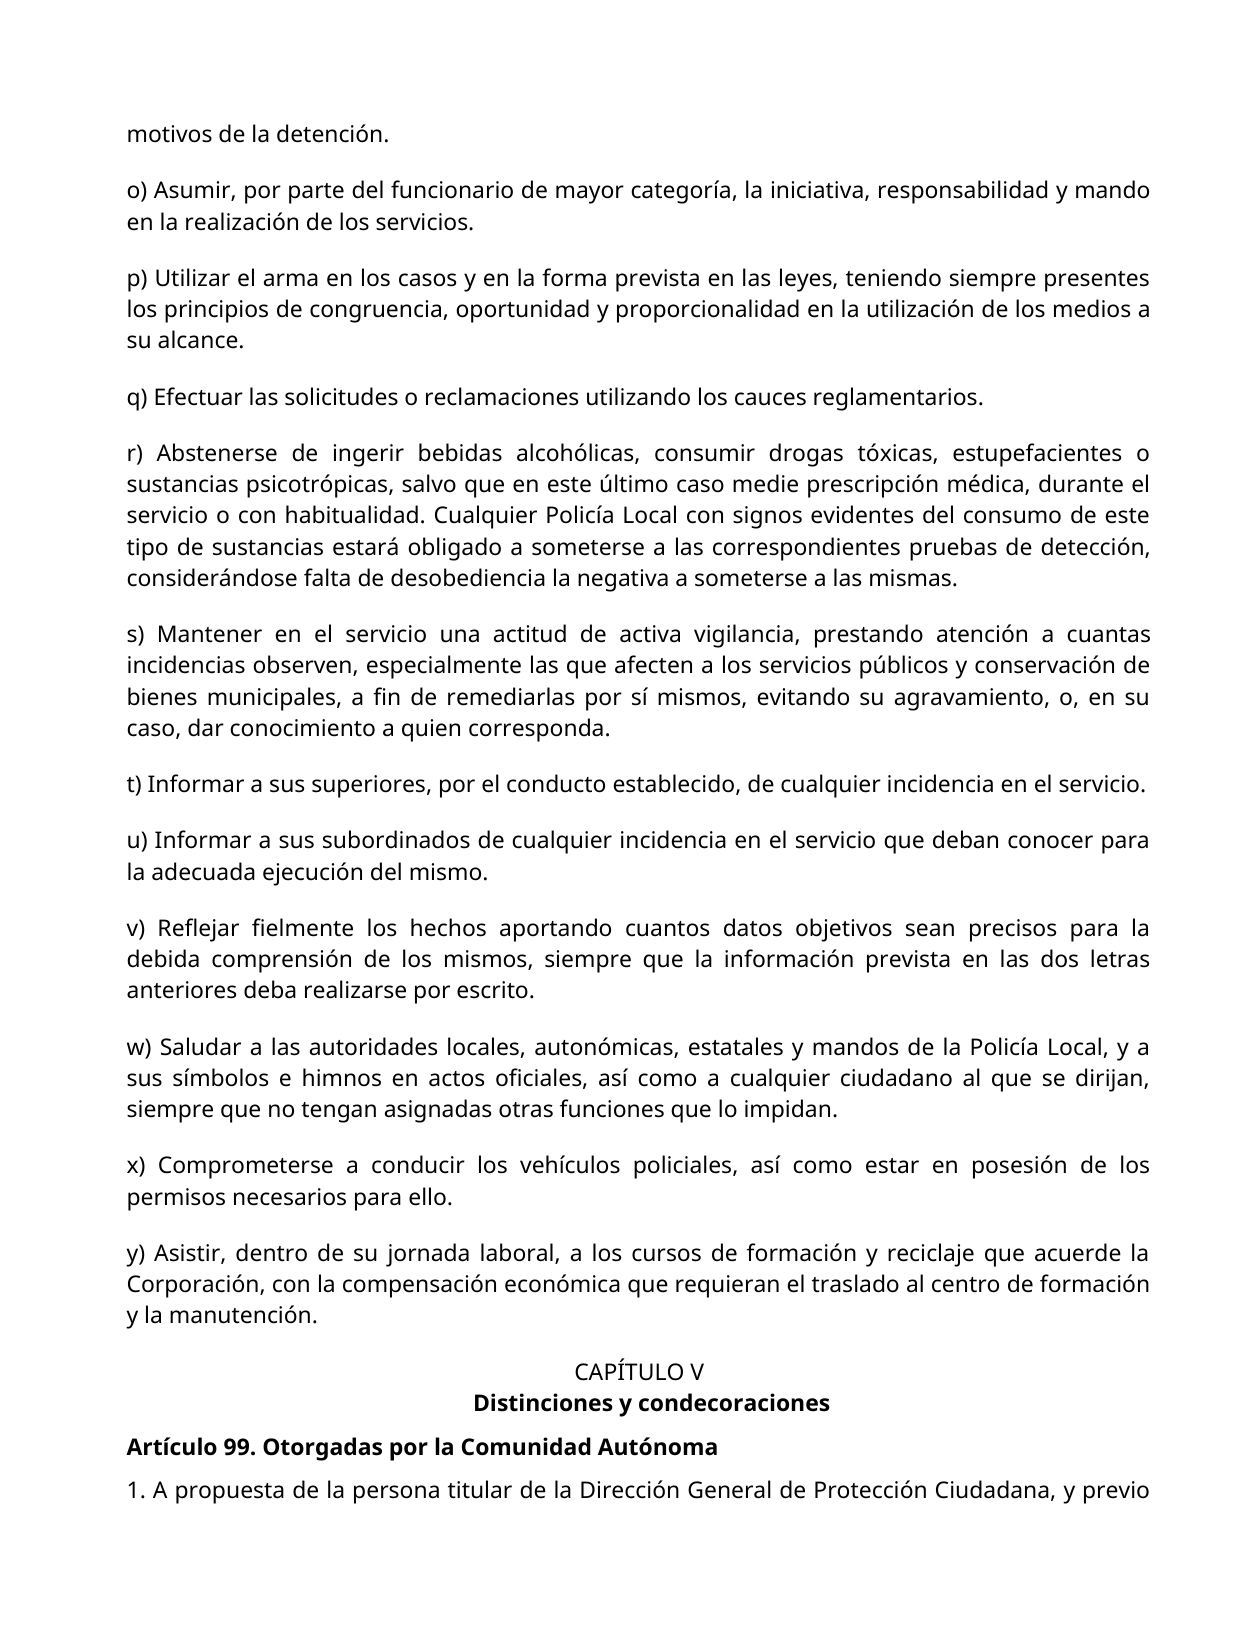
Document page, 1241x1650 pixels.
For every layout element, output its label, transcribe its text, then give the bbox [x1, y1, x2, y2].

text Artículo 99. Otorgadas por la Comunidad Autónoma [126, 1431, 1152, 1462]
text CAPÍTULO V [126, 1356, 1152, 1387]
text o) Asumir, por parte del funcionario de mayor categoría, la iniciativa, responsabilidad y mando en la realización de los servicios. [126, 174, 1152, 237]
text Distinciones y condecoraciones [151, 1387, 1152, 1418]
text q) Efectuar las solicitudes o reclamaciones utilizando los cauces reglamentarios. [126, 381, 1152, 412]
text u) Informar a sus subordinados de cualquier incidencia en el servicio que deban conocer para la adecuada ejecución del mismo. [126, 824, 1152, 887]
text t) Informar a sus superiores, por el conducto establecido, de cualquier incidencia en el servicio. [126, 768, 1152, 799]
text x) Comprometerse a conducir los vehículos policiales, así como estar en posesión de los permisos necesarios para ello. [126, 1149, 1152, 1212]
text w) Saludar a las autoridades locales, autonómicas, estatales y mandos de la Policía Local, y a sus símbolos e himnos en actos oficiales, así como a cualquier ciudadano al que se dirijan, siempre que no tengan asignadas otras funciones que lo impidan. [126, 1031, 1152, 1124]
text y) Asistir, dentro de su jornada laboral, a los cursos de formación y reciclaje que acuerde la Corporación, con la compensación económica que requieran el traslado al centro de formación y la manutención. [126, 1237, 1152, 1331]
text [126, 1474, 1152, 1506]
text v) Reflejar fielmente los hechos aportando cuantos datos objetivos sean precisos para la debida comprensión de los mismos, siempre que la información prevista en las dos letras anteriores deba realizarse por escrito. [126, 912, 1152, 1006]
text s) Mantener en el servicio una actitud de activa vigilancia, prestando atención a cuantas incidencias observen, especialmente las que afecten a los servicios públicos y conservación de bienes municipales, a fin de remediarlas por sí mismos, evitando su agravamiento, o, en su caso, dar conocimiento a quien corresponda. [126, 618, 1152, 743]
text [126, 118, 1152, 149]
text p) Utilizar el arma en los casos y en la forma prevista en las leyes, teniendo siempre presentes los principios de congruencia, oportunidad y proporcionalidad en la utilización de los medios a su alcance. [126, 262, 1152, 356]
text r) Abstenerse de ingerir bebidas alcohólicas, consumir drogas tóxicas, estupefacientes o sustancias psicotrópicas, salvo que en este último caso medie prescripción médica, durante el servicio o con habitualidad. Cualquier Policía Local con signos evidentes del consumo de este tipo de sustancias estará obligado a someterse a las correspondientes pruebas de detección, considerándose falta de desobediencia la negativa a someterse a las mismas. [126, 437, 1152, 593]
